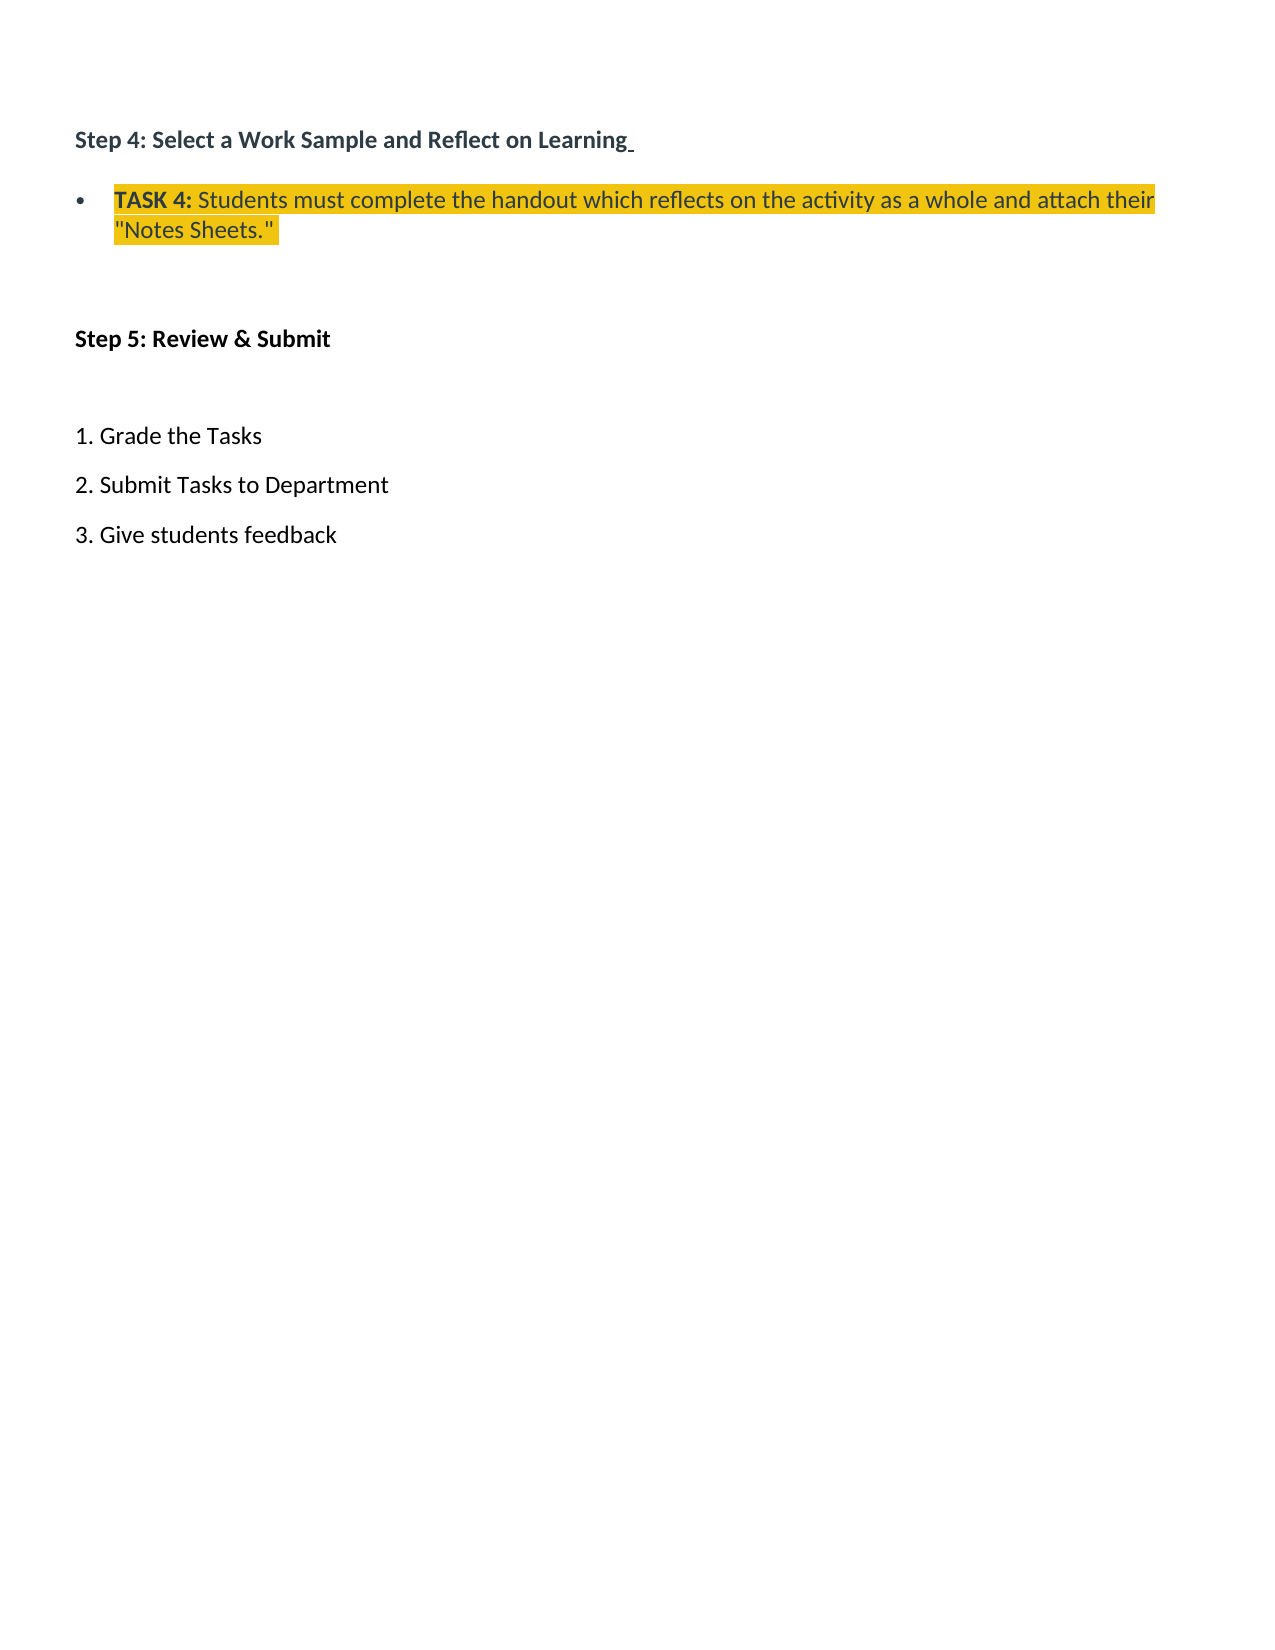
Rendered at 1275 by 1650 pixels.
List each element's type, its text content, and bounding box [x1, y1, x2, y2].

text Step 5: Review & Submit [75, 323, 1200, 354]
text 3. Give students feedback [75, 519, 1200, 549]
text 2. Submit Tasks to Department [75, 469, 1200, 500]
text Step 4: Select a Work Sample and Reflect on Learning [75, 124, 1200, 155]
text 1. Grade the Tasks [75, 420, 1200, 450]
list TASK 4: Students must complete the handout which reflects on the activity as a whole and attach their "Notes Sheets." [77, 184, 1200, 245]
